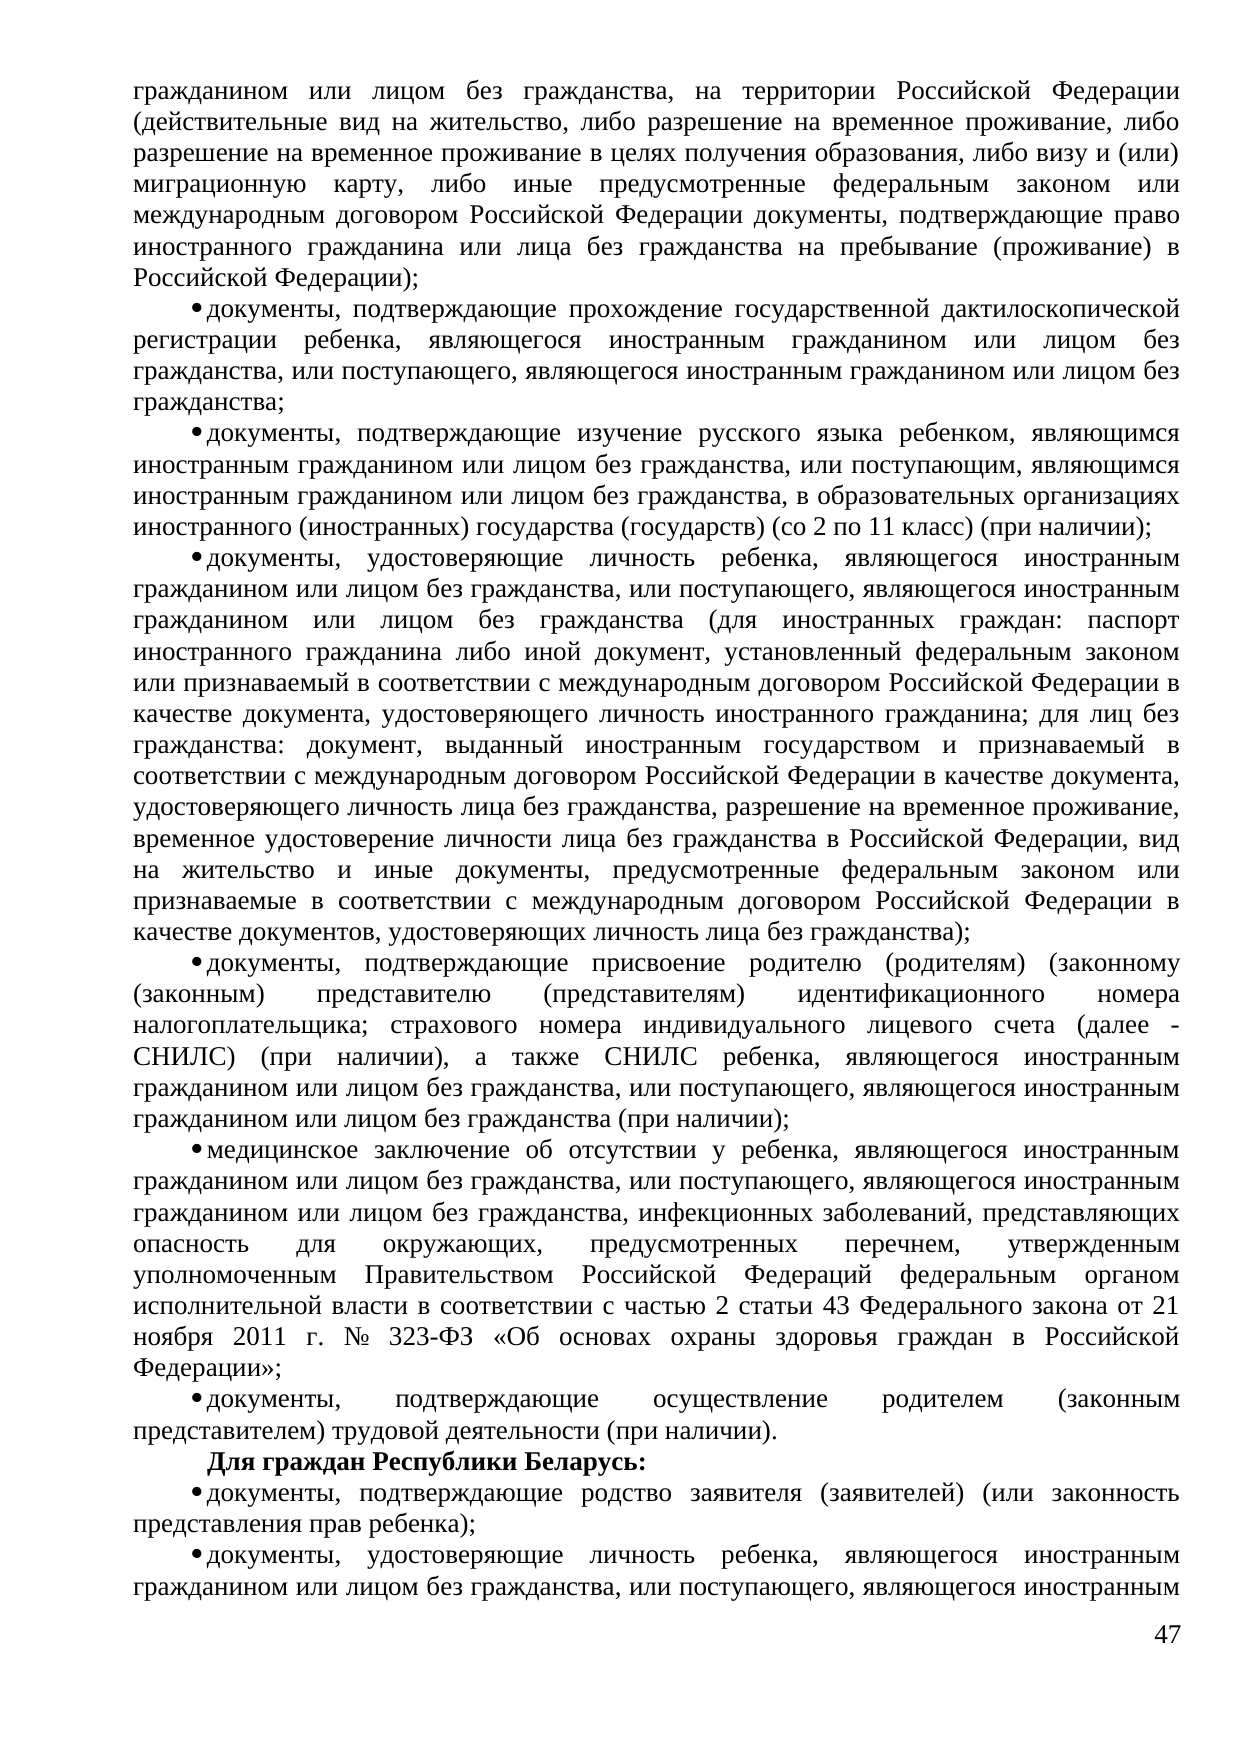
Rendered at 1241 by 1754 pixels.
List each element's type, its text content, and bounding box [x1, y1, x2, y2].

list документы, подтверждающие изучение русского языка ребенком, являющимся иностранным гражданином или лицом без гражданства, или поступающим, являющимся иностранным гражданином или лицом без гражданства, в образовательных организациях иностранного (иностранных) государства (государств) (со 2 по 11 класс) (при наличии); [133, 417, 1181, 541]
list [133, 1538, 1181, 1601]
list документы, подтверждающие родство заявителя (заявителей) (или законность представления прав ребенка); [133, 1476, 1181, 1538]
text Для граждан Республики Беларусь: [133, 1445, 1181, 1476]
list медицинское заключение об отсутствии у ребенка, являющегося иностранным гражданином или лицом без гражданства, или поступающего, являющегося иностранным гражданином или лицом без гражданства, инфекционных заболеваний, представляющих опасность для окружающих, предусмотренных перечнем, утвержденным уполномоченным Правительством Российской Федераций федеральным органом исполнительной власти в соответствии с частью 2 статьи 43 Федерального закона от 21 ноября 2011 г. № 323-ФЗ «Об основах охраны здоровья граждан в Российской Федерации»; [133, 1133, 1181, 1382]
list документы, подтверждающие осуществление родителем (законным представителем) трудовой деятельности (при наличии). [133, 1382, 1181, 1445]
list документы, удостоверяющие личность ребенка, являющегося иностранным гражданином или лицом без гражданства, или поступающего, являющегося иностранным гражданином или лицом без гражданства (для иностранных граждан: паспорт иностранного гражданина либо иной документ, установленный федеральным законом или признаваемый в соответствии с международным договором Российской Федерации в качестве документа, удостоверяющего личность иностранного гражданина; для лиц без гражданства: документ, выданный иностранным государством и признаваемый в соответствии с международным договором Российской Федерации в качестве документа, удостоверяющего личность лица без гражданства, разрешение на временное проживание, временное удостоверение личности лица без гражданства в Российской Федерации, вид на жительство и иные документы, предусмотренные федеральным законом или признаваемые в соответствии с международным договором Российской Федерации в качестве документов, удостоверяющих личность лица без гражданства); [133, 541, 1181, 946]
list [133, 74, 1181, 292]
list документы, подтверждающие прохождение государственной дактилоскопической регистрации ребенка, являющегося иностранным гражданином или лицом без гражданства, или поступающего, являющегося иностранным гражданином или лицом без гражданства; [133, 292, 1181, 417]
list документы, подтверждающие присвоение родителю (родителям) (законному (законным) представителю (представителям) идентификационного номера налогоплательщика; страхового номера индивидуального лицевого счета (далее - СНИЛС) (при наличии), а также СНИЛС ребенка, являющегося иностранным гражданином или лицом без гражданства, или поступающего, являющегося иностранным гражданином или лицом без гражданства (при наличии); [133, 946, 1181, 1133]
